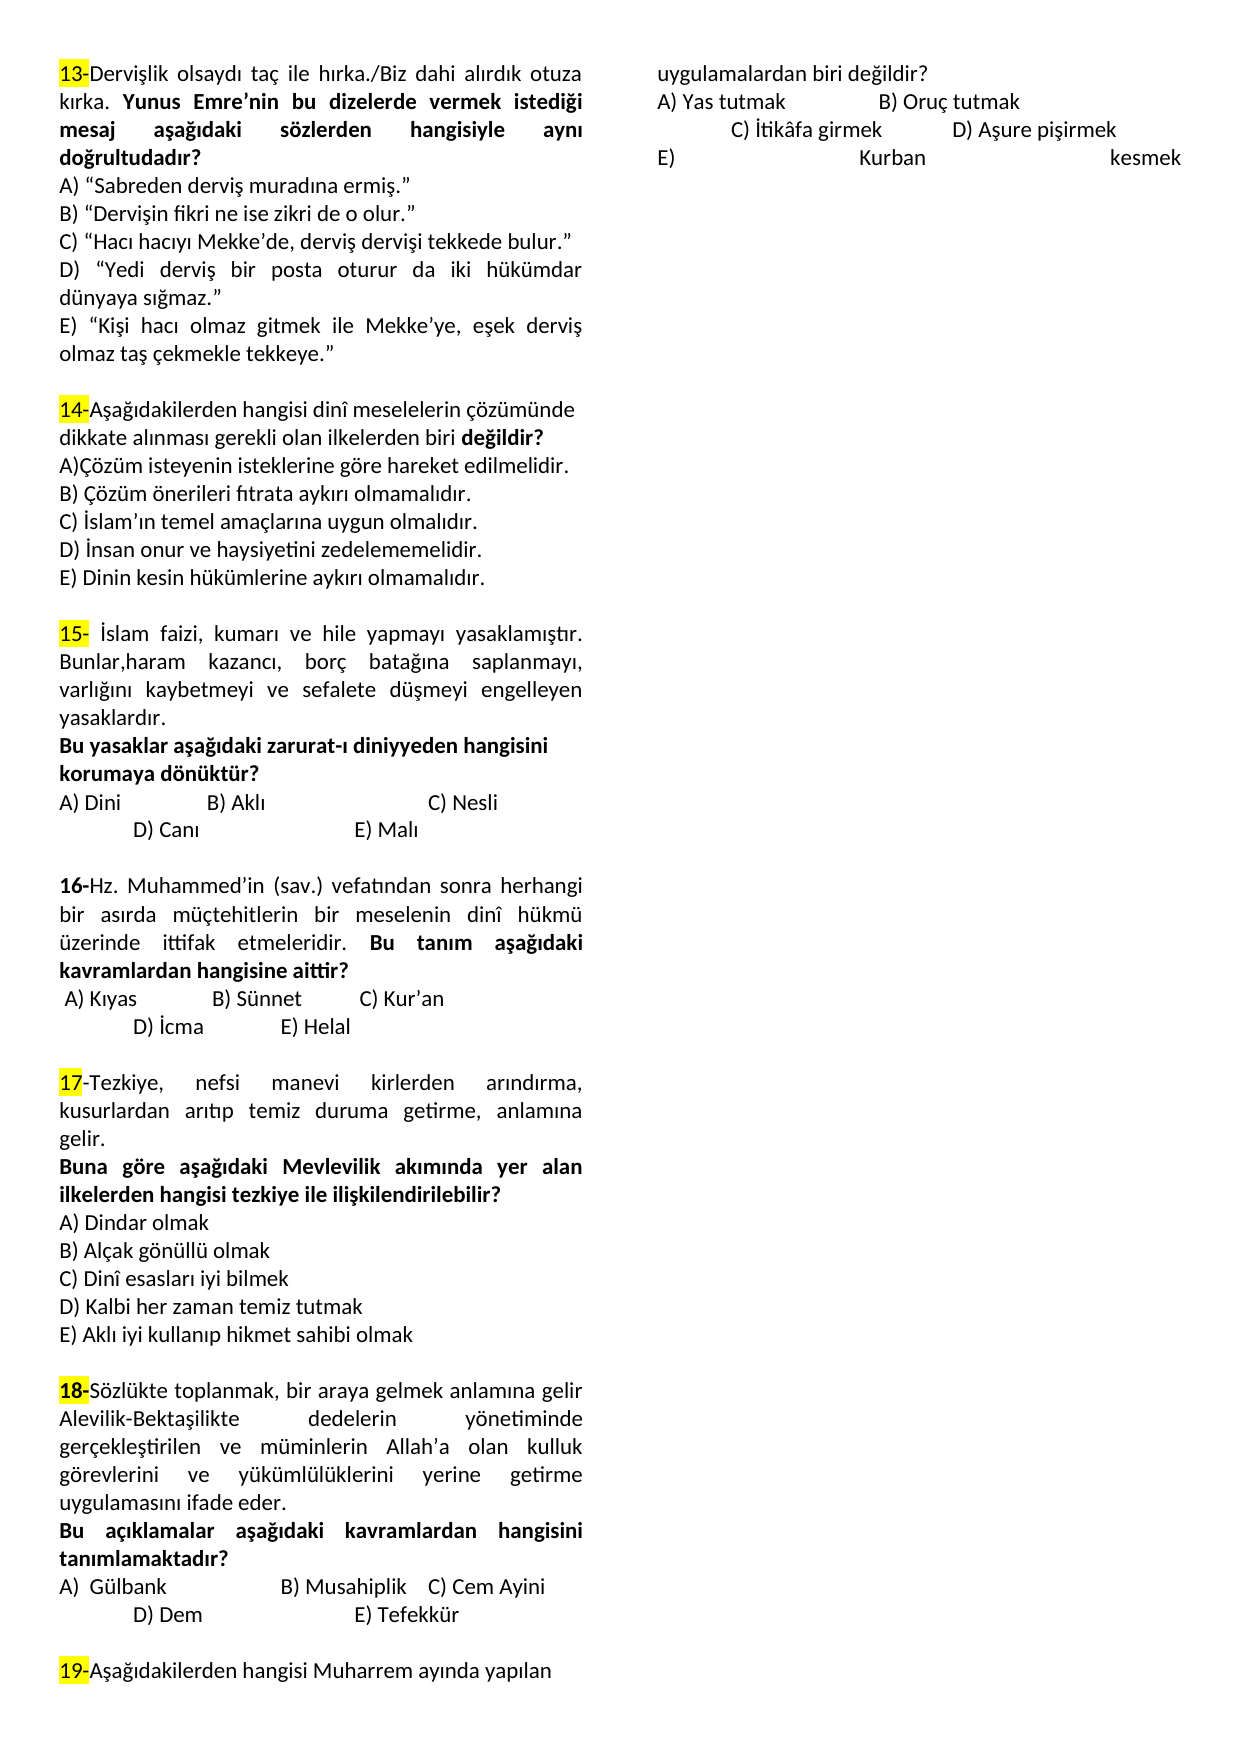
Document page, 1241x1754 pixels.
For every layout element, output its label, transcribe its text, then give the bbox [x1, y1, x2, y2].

text D) İnsan onur ve haysiyetini zedelememelidir. [59, 535, 583, 563]
text A) “Sabreden derviş muradına ermiş.” [59, 171, 583, 199]
text A) Kıyas B) Sünnet C) Kur’an D) İcma E) Helal [59, 984, 583, 1040]
text D) Kalbi her zaman temiz tutmak [59, 1292, 583, 1320]
text C) Dinî esasları iyi bilmek [59, 1264, 583, 1292]
text A) Dindar olmak [59, 1208, 583, 1236]
text 16-Hz. Muhammed’in (sav.) vefatından sonra herhangi bir asırda müçtehitlerin bir meselenin dinî hükmü üzerinde ittifak etmeleridir. Bu tanım aşağıdaki kavramlardan hangisine aittir? [59, 872, 583, 984]
text B) Çözüm önerileri fıtrata aykırı olmamalıdır. [59, 479, 583, 507]
text Buna göre aşağıdaki Mevlevilik akımında yer alan ilkelerden hangisi tezkiye ile ilişkilendirilebilir? [59, 1152, 583, 1208]
text D) Canı E) Malı [59, 816, 583, 844]
text A) Yas tutmak B) Oruç tutmak [657, 87, 1181, 115]
text D) Dem E) Tefekkür [59, 1600, 583, 1628]
text 14-Aşağıdakilerden hangisi dinî meselelerin çözümünde [89, 395, 583, 423]
text A)Çözüm isteyenin isteklerine göre hareket edilmelidir. [59, 451, 583, 479]
text korumaya dönüktür? [59, 759, 583, 788]
text E) Dinin kesin hükümlerine aykırı olmamalıdır. [59, 563, 583, 591]
text A) Dini B) Aklı C) Nesli [59, 788, 583, 816]
text uygulamalardan biri değildir? [657, 59, 1181, 87]
text C) “Hacı hacıyı Mekke’de, derviş dervişi tekkede bulur.” [59, 227, 583, 255]
text E) Kurban kesmek [657, 143, 1181, 199]
text 13-Dervişlik olsaydı taç ile hırka./Biz dahi alırdık otuza kırka. Yunus Emre’nin bu dizelerde vermek istediği mesaj aşağıdaki sözlerden hangisiyle aynı doğrultudadır? [59, 59, 583, 171]
text Bu yasaklar aşağıdaki zarurat-ı diniyyeden hangisini [59, 732, 583, 759]
text dikkate alınması gerekli olan ilkelerden biri değildir? [59, 423, 583, 451]
text E) “Kişi hacı olmaz gitmek ile Mekke’ye, eşek derviş olmaz taş çekmekle tekkeye.” [59, 311, 583, 367]
text D) “Yedi derviş bir posta oturur da iki hükümdar dünyaya sığmaz.” [59, 255, 583, 311]
text 18-Sözlükte toplanmak, bir araya gelmek anlamına gelir Alevilik-Bektaşilikte dedelerin yönetiminde gerçekleştirilen ve müminlerin Allah’a olan kulluk görevlerini ve yükümlülüklerini yerine getirme uygulamasını ifade eder. [59, 1376, 583, 1516]
text 15- İslam faizi, kumarı ve hile yapmayı yasaklamıştır. Bunlar,haram kazancı, borç batağına saplanmayı, varlığını kaybetmeyi ve sefalete düşmeyi engelleyen yasaklardır. [59, 619, 583, 732]
text E) Aklı iyi kullanıp hikmet sahibi olmak [59, 1320, 583, 1348]
text B) Alçak gönüllü olmak [59, 1236, 583, 1264]
text 17-Tezkiye, nefsi manevi kirlerden arındırma, kusurlardan arıtıp temiz duruma getirme, anlamına gelir. [59, 1068, 583, 1152]
text 19-Aşağıdakilerden hangisi Muharrem ayında yapılan [89, 1656, 583, 1684]
text A) Gülbank B) Musahiplik C) Cem Ayini [59, 1572, 583, 1600]
text B) “Dervişin fikri ne ise zikri de o olur.” [59, 199, 583, 227]
text C) İslam’ın temel amaçlarına uygun olmalıdır. [59, 507, 583, 535]
text Bu açıklamalar aşağıdaki kavramlardan hangisini tanımlamaktadır? [59, 1516, 583, 1572]
text C) İtikâfa girmek D) Aşure pişirmek [657, 115, 1181, 143]
